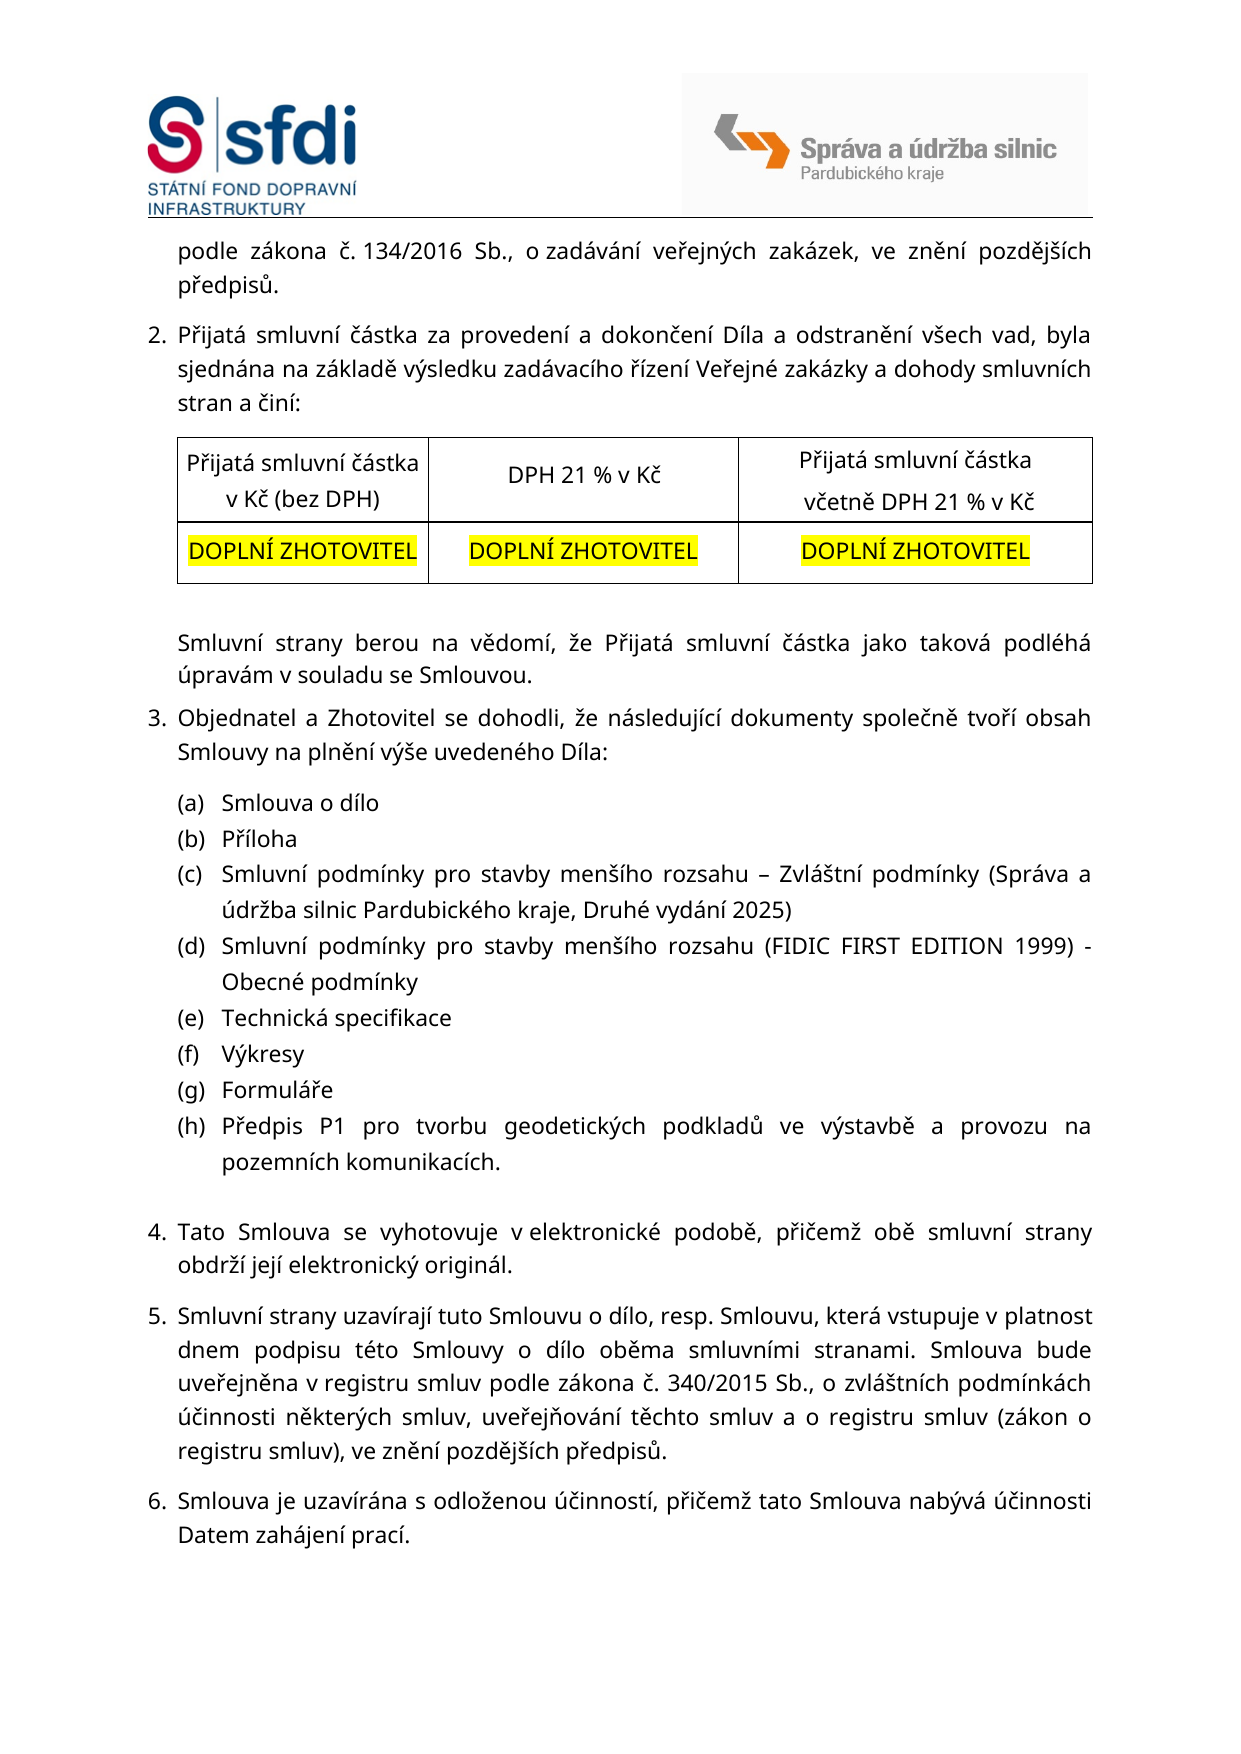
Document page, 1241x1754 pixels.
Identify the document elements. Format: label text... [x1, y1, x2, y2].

list Tato Smlouva se vyhotovuje v elektronické podobě, přičemž obě smluvní strany obdrží její elektronický originál. [148, 1216, 1093, 1281]
picture [681, 73, 1088, 215]
list Výkresy [177, 1038, 1093, 1069]
list Smluvní strany uzavírají tuto Smlouvu o dílo, resp. Smlouvu, která vstupuje v platnost dnem podpisu této Smlouvy o dílo oběma smluvními stranami. Smlouva bude uveřejněna v registru smluv podle zákona č. 340/2015 Sb., o zvláštních podmínkách účinnosti některých smluv, uveřejňování těchto smluv a o registru smluv (zákon o registru smluv), ve znění pozdějších předpisů. [148, 1300, 1093, 1466]
table_header DPH 21 % v Kč [429, 438, 738, 521]
table_cell DOPLNÍ ZHOTOVITEL [178, 523, 428, 583]
table_header Přijatá smluvní částka v Kč (bez DPH) [178, 438, 428, 521]
list Formuláře [177, 1074, 1093, 1105]
list Přijatá smluvní částka za provedení a dokončení Díla a odstranění všech vad, byla sjednána na základě výsledku zadávacího řízení Veřejné zakázky a dohody smluvních stran a činí: [148, 319, 1093, 418]
list Smluvní podmínky pro stavby menšího rozsahu – Zvláštní podmínky (Správa a údržba silnic Pardubického kraje, Druhé vydání 2025) [177, 858, 1093, 926]
table_cell DOPLNÍ ZHOTOVITEL [429, 523, 738, 583]
list Smluvní podmínky pro stavby menšího rozsahu (FIDIC FIRST EDITION 1999) - Obecné podmínky [177, 930, 1093, 997]
list Smlouva o dílo [177, 787, 1093, 818]
picture [147, 94, 357, 215]
list Předpis P1 pro tvorbu geodetických podkladů ve výstavbě a provozu na pozemních komunikacích. [177, 1110, 1093, 1177]
table_header Přijatá smluvní částka včetně DPH 21 % v Kč [739, 438, 1092, 521]
list Technická specifikace [177, 1002, 1093, 1033]
list Smlouva je uzavírána s odloženou účinností, přičemž tato Smlouva nabývá účinnosti Datem zahájení prací. [148, 1485, 1093, 1550]
list Příloha [177, 822, 1093, 854]
list Objednatel a Zhotovitel se dohodli, že následující dokumenty společně tvoří obsah Smlouvy na plnění výše uvedeného Díla: [148, 702, 1093, 767]
text Smluvní strany berou na vědomí, že Přijatá smluvní částka jako taková podléhá úpravám v souladu se Smlouvou. [177, 627, 1093, 690]
table_cell DOPLNÍ ZHOTOVITEL [739, 523, 1092, 583]
